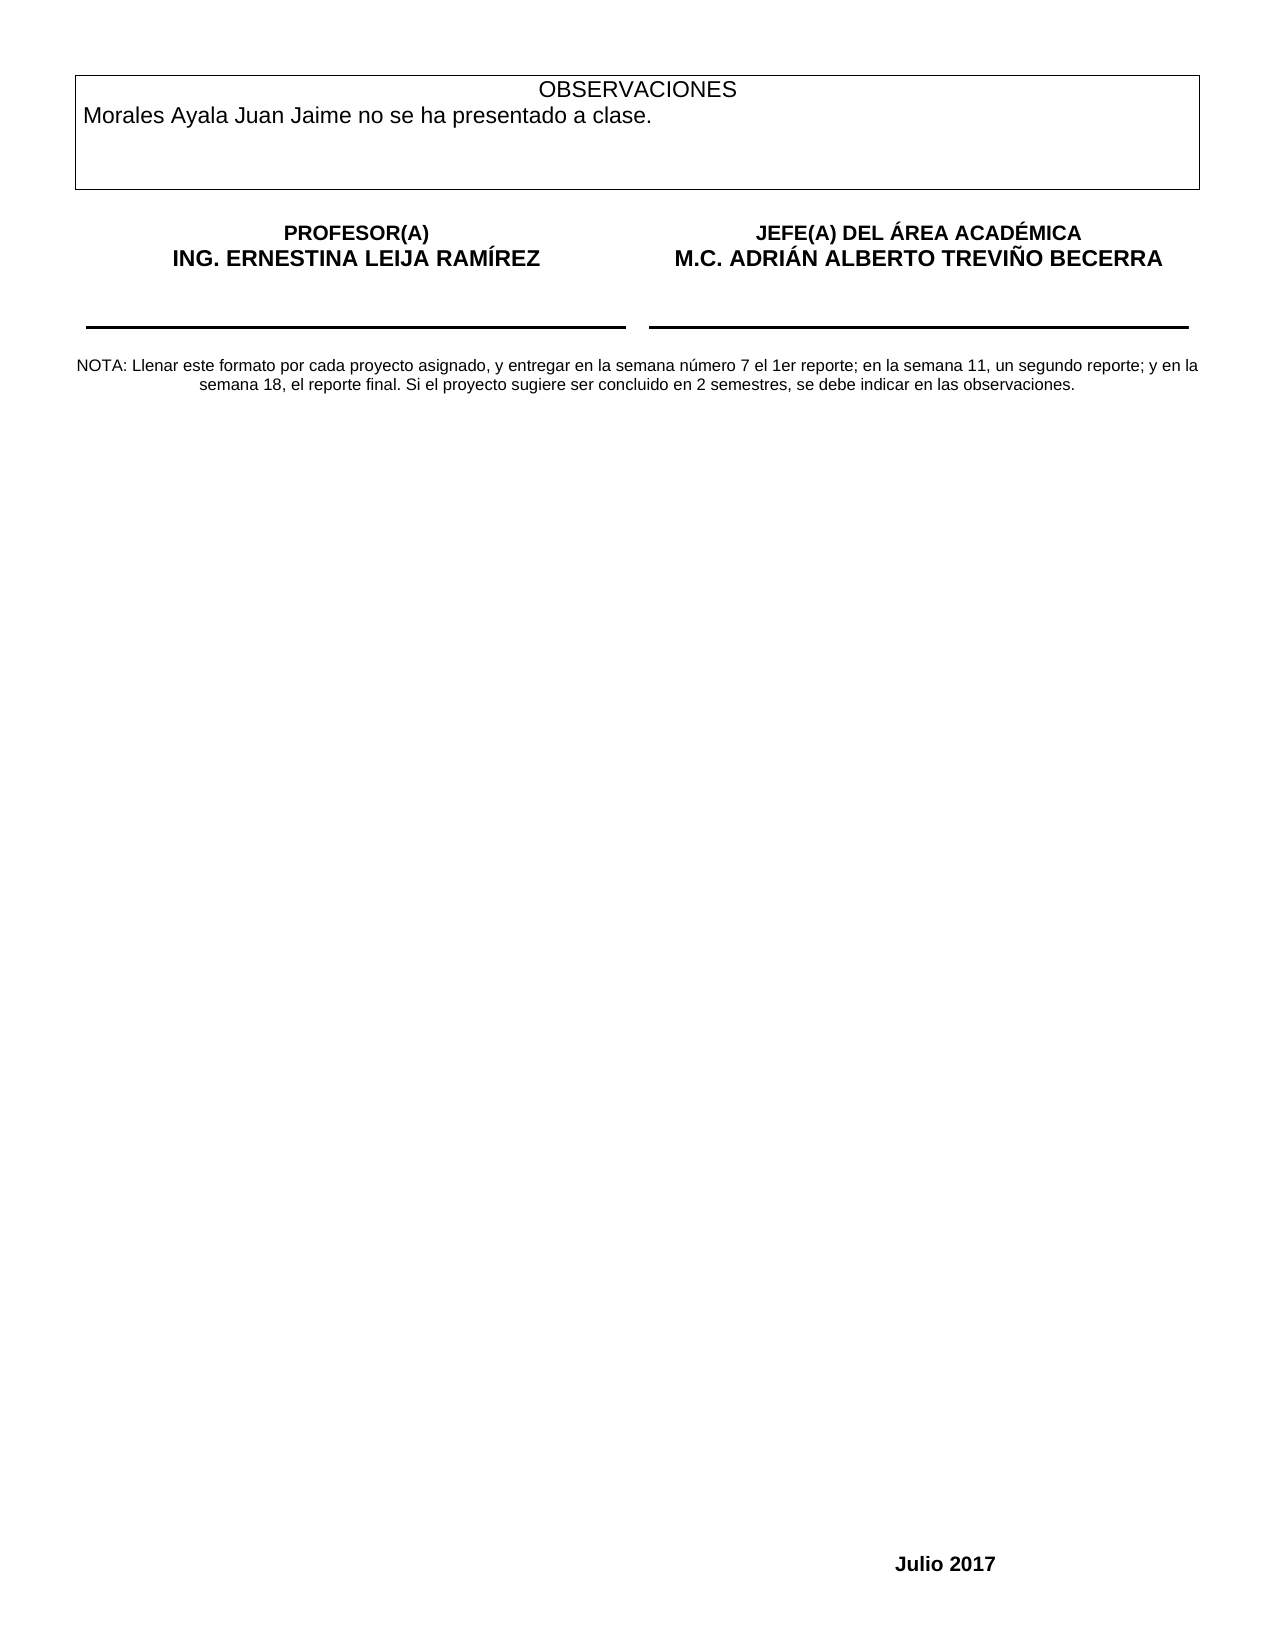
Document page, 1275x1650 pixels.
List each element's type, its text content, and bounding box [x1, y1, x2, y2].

text NOTA: Llenar este formato por cada proyecto asignado, y entregar en la semana número 7 el 1er reporte; en la semana 11, un segundo reporte; y en la semana 18, el reporte final. Si el proyecto sugiere ser concluido en 2 semestres, se debe indicar en las observaciones. [75, 355, 1200, 394]
table_cell ING. ERNESTINA LEIJA RAMÍREZ [75, 245, 638, 271]
table_header JEFE(A) DEL ÁREA ACADÉMICA [638, 221, 1200, 245]
table_header PROFESOR(A) [75, 221, 638, 245]
table_cell [75, 271, 638, 355]
table_cell M.C. ADRIÁN ALBERTO TREVIÑO BECERRA [638, 245, 1200, 271]
table_cell OBSERVACIONES Morales Ayala Juan Jaime no se ha presentado a clase. [76, 76, 1199, 189]
table_cell [638, 271, 1200, 355]
